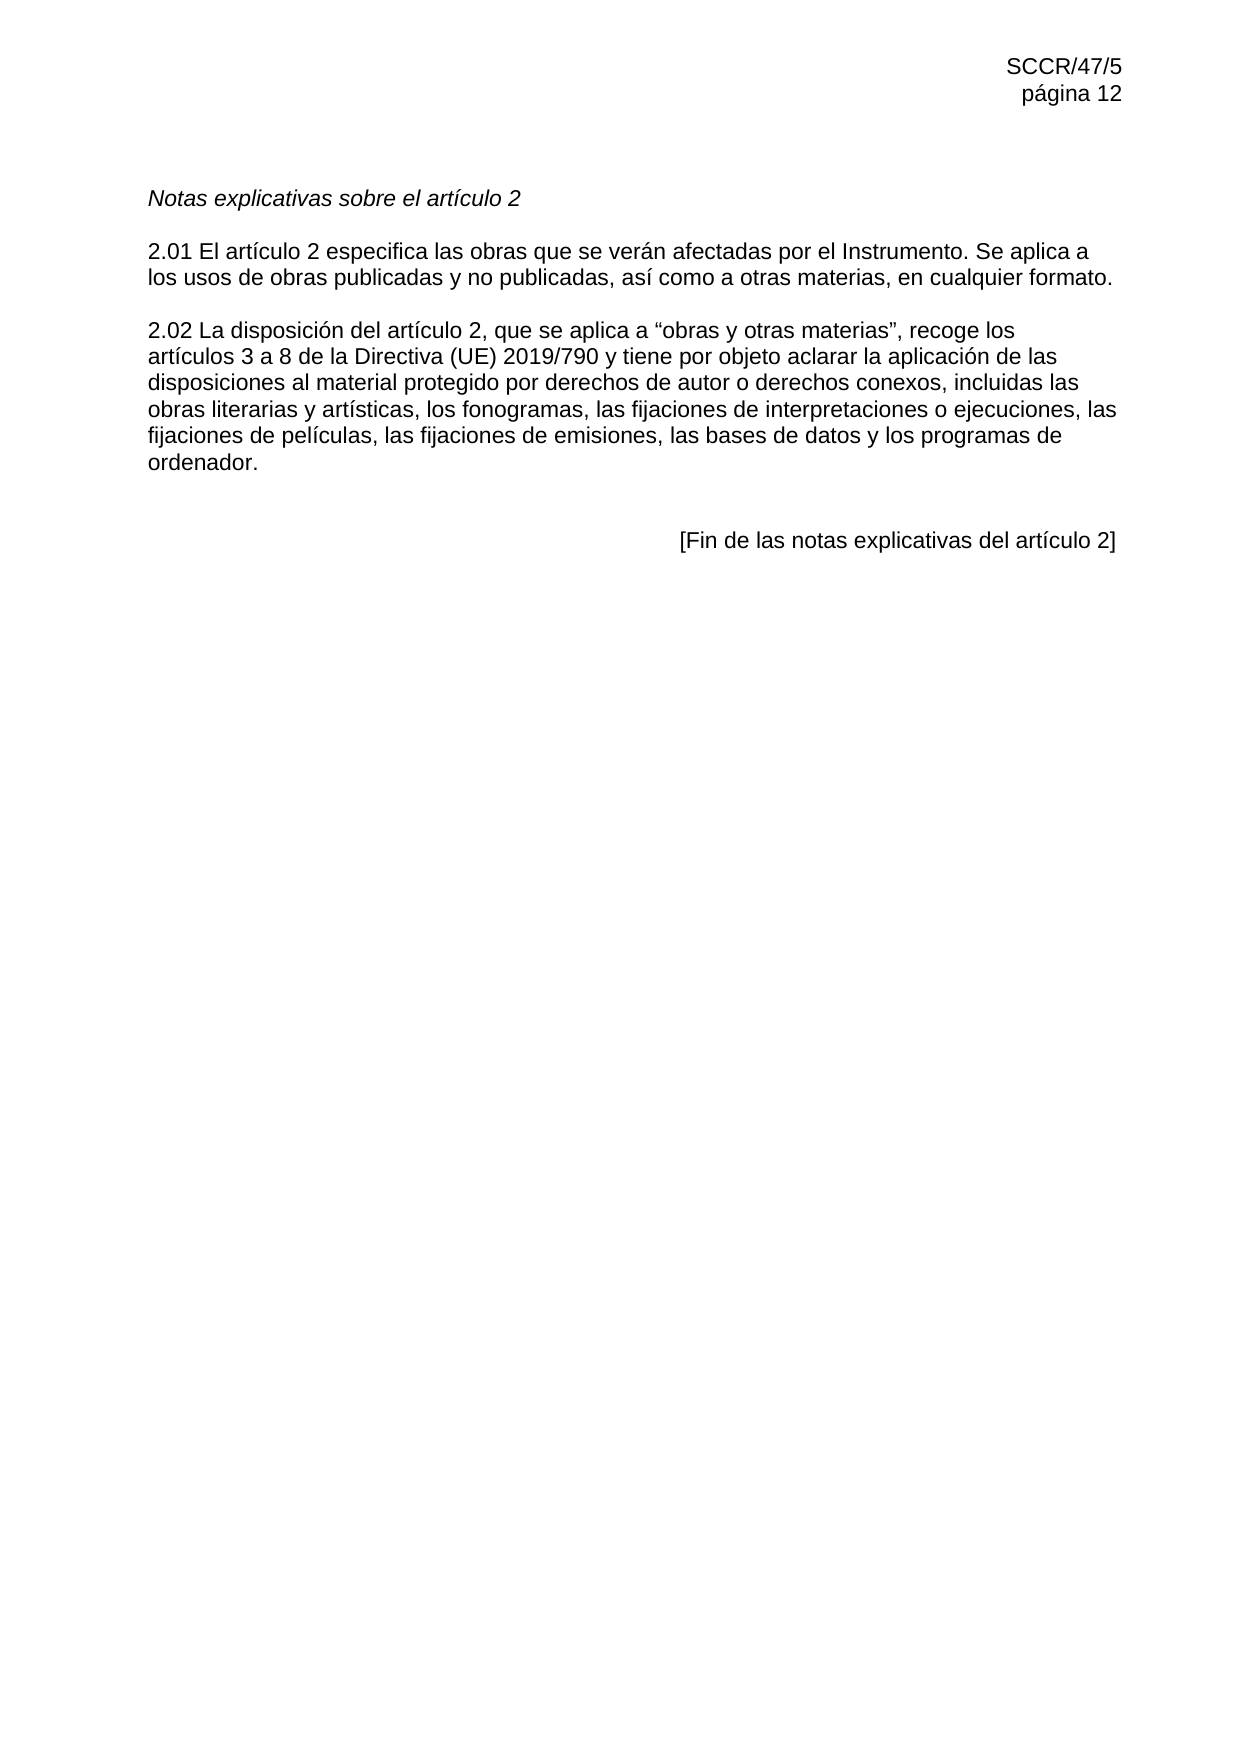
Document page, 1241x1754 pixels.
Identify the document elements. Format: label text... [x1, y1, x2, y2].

text 2.02 La disposición del artículo 2, que se aplica a “obras y otras materias”, recoge los artículos 3 a 8 de la Directiva (UE) 2019/790 y tiene por objeto aclarar la aplicación de las disposiciones al material protegido por derechos de autor o derechos conexos, incluidas las obras literarias y artísticas, los fonogramas, las fijaciones de interpretaciones o ejecuciones, las fijaciones de películas, las fijaciones de emisiones, las bases de datos y los programas de ordenador. [148, 317, 1122, 475]
text [Fin de las notas explicativas del artículo 2] [679, 527, 1122, 554]
text Notas explicativas sobre el artículo 2 [148, 185, 1122, 211]
text 2.01 El artículo 2 especifica las obras que se verán afectadas por el Instrumento. Se aplica a los usos de obras publicadas y no publicadas, así como a otras materias, en cualquier formato. [148, 238, 1122, 290]
